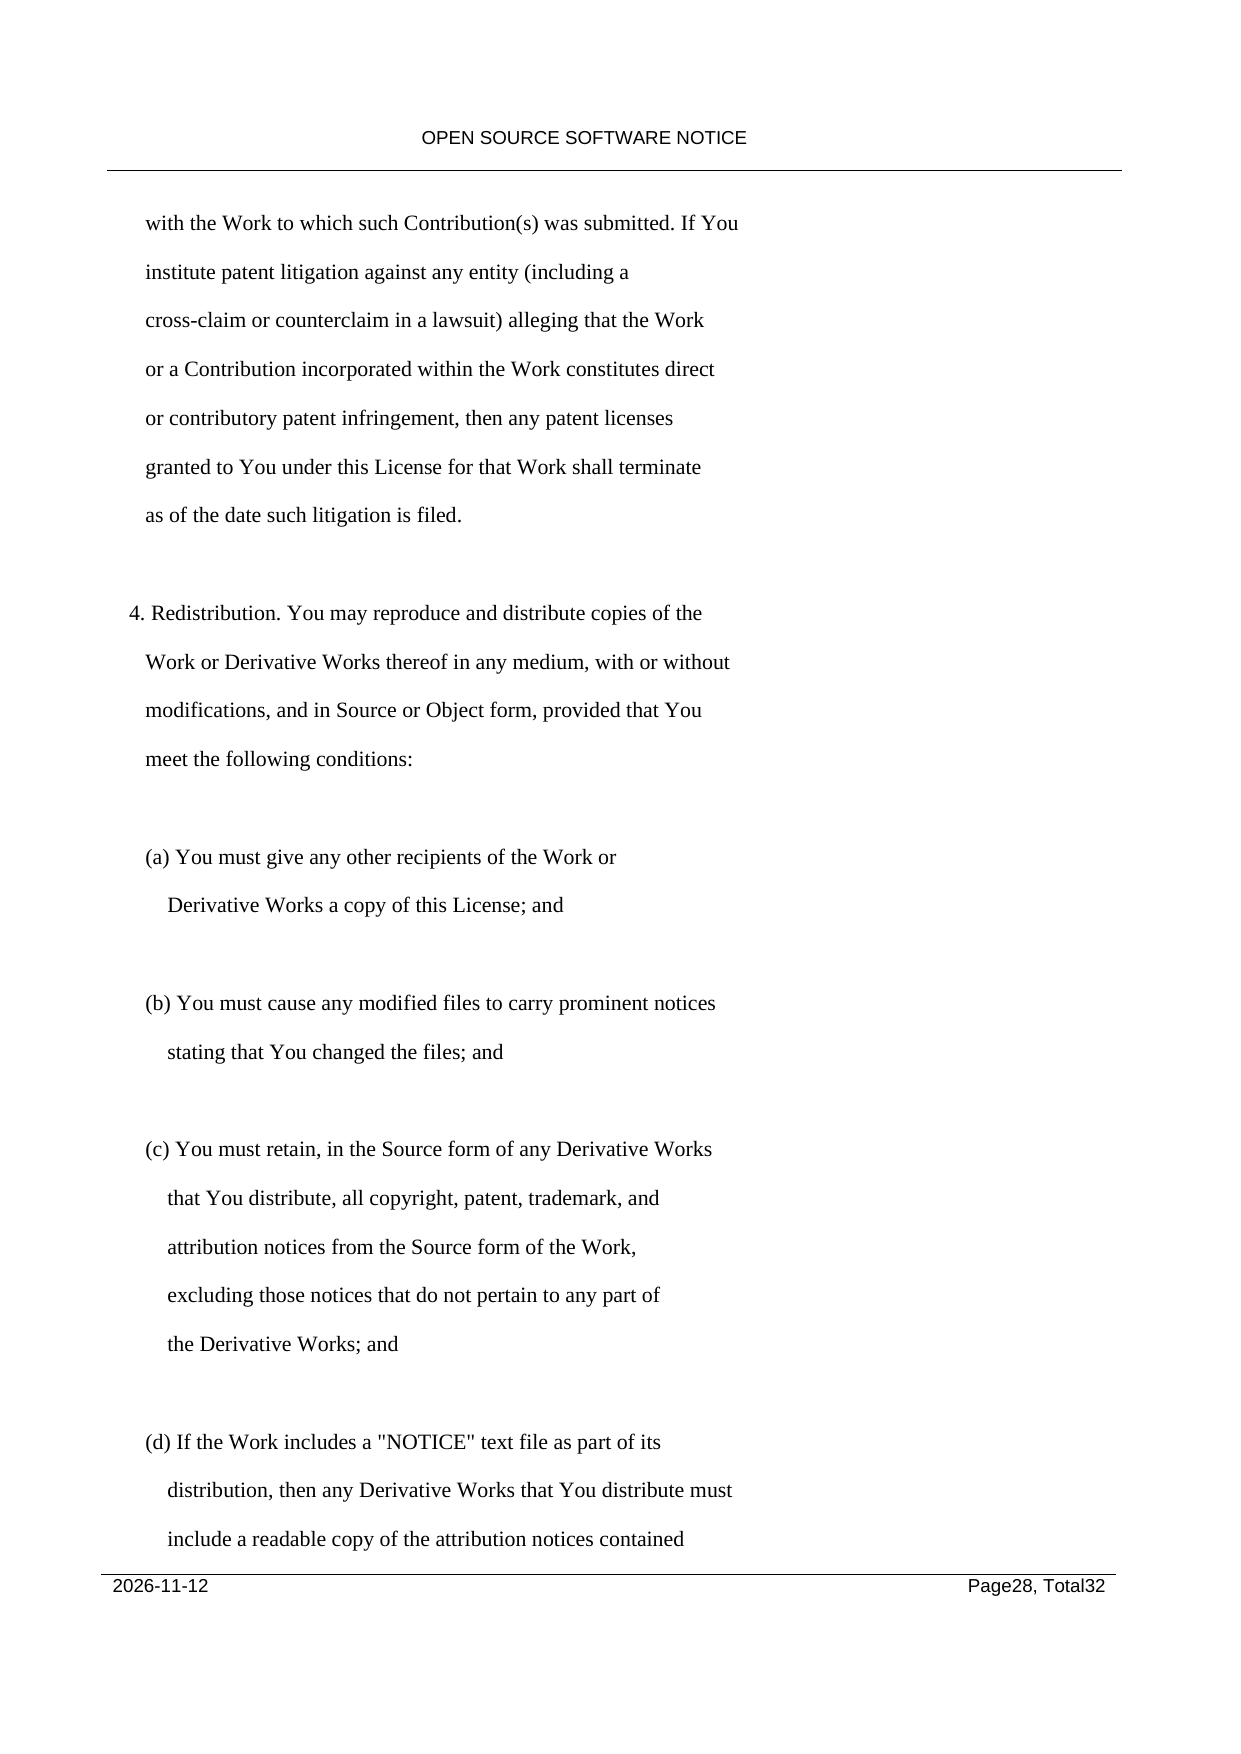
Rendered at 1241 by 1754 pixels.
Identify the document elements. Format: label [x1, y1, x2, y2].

text [112, 206, 1128, 1555]
